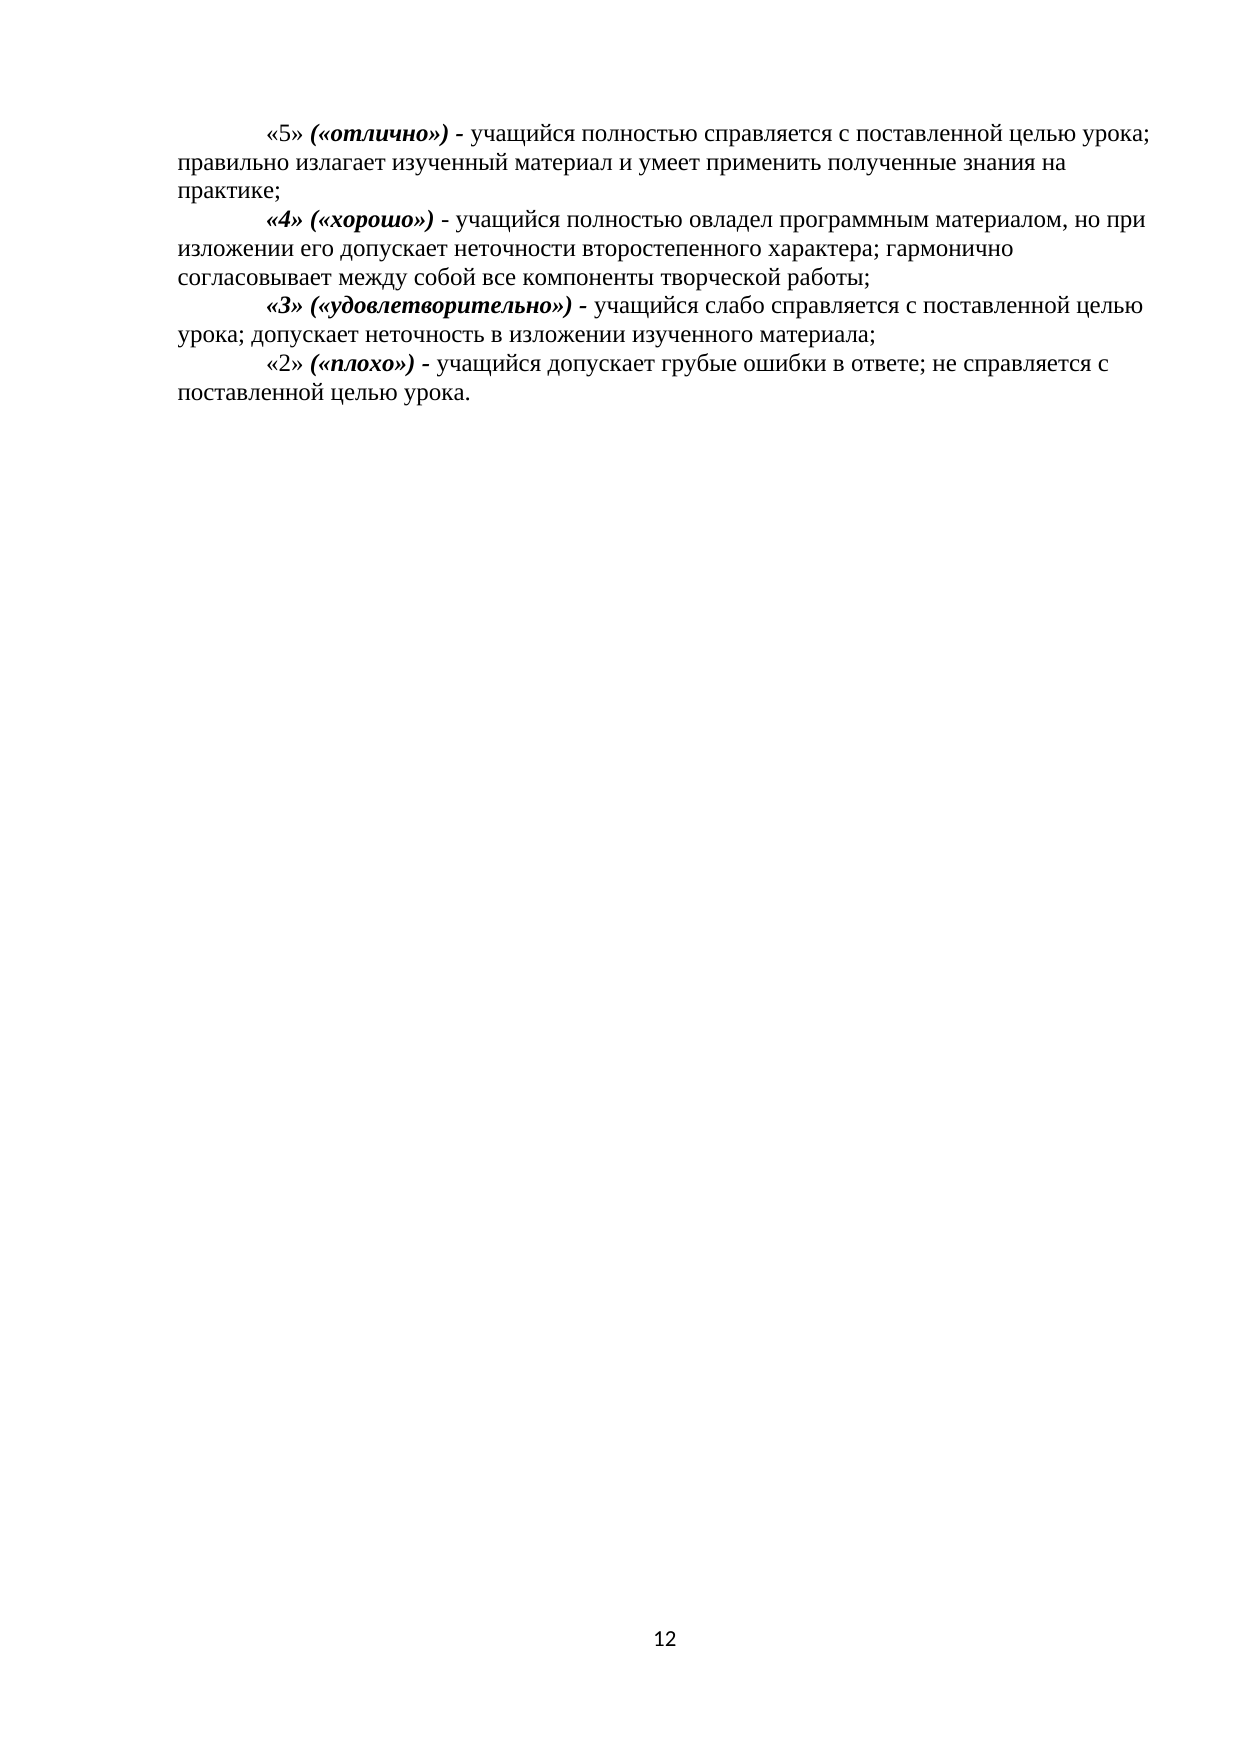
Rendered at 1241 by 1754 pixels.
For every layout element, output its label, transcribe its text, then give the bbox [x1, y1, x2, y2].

text «5» («отлично») - учащийся полностью справляется с поставленной целью урока; правильно излагает изученный материал и умеет применить полученные знания на практике; [177, 118, 1152, 204]
text «4» («хорошо») - учащийся полностью овладел программным материалом, но при изложении его допускает неточности второстепенного характера; гармонично согласовывает между собой все компоненты творческой работы; [177, 204, 1152, 291]
text «2» («плохо») - учащийся допускает грубые ошибки в ответе; не справляется с поставленной целью урока. [177, 348, 1152, 406]
text «3» («удовлетворительно») - учащийся слабо справляется с поставленной целью урока; допускает неточность в изложении изученного материала; [177, 291, 1152, 348]
